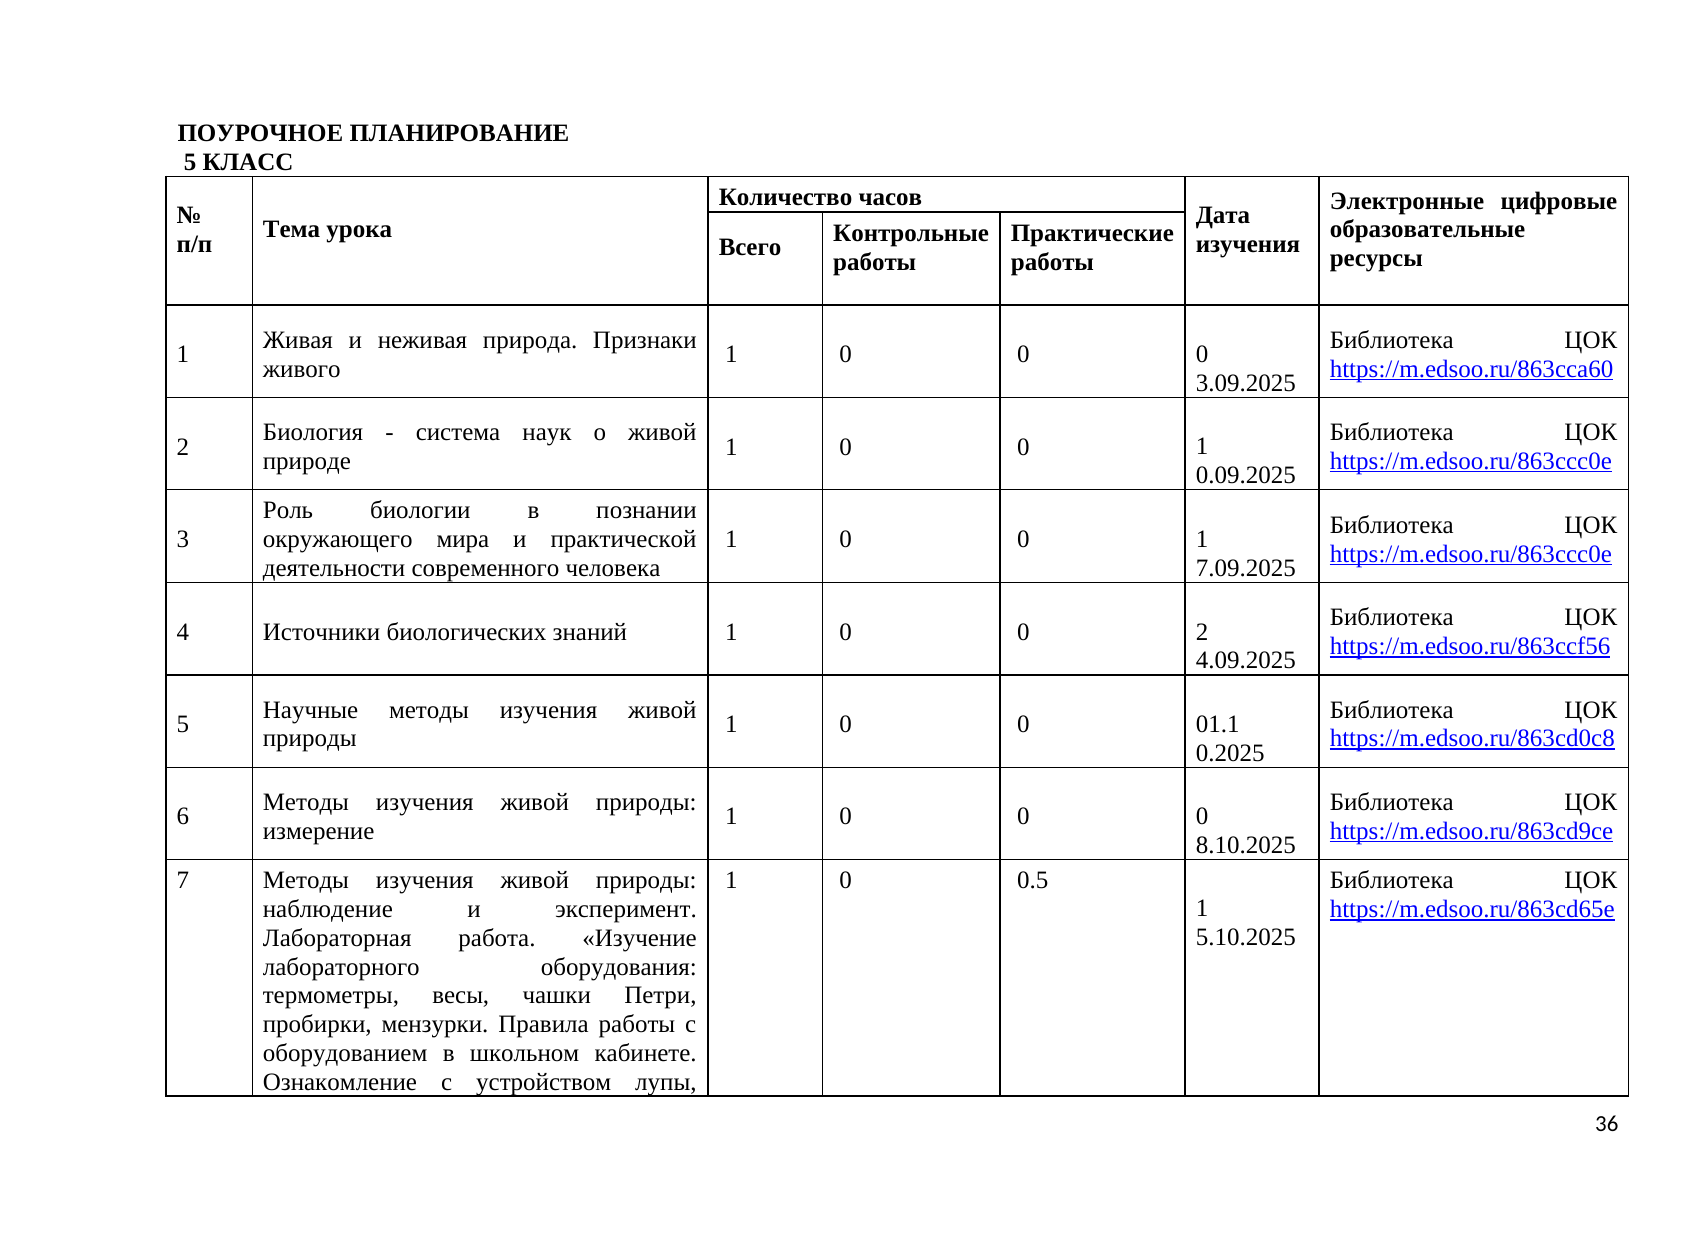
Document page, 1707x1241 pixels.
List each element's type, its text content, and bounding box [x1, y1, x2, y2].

table_cell Библиотека ЦОК https://m.edsoo.ru/863cd0c8 [1320, 676, 1628, 766]
table_header Дата изучения [1186, 177, 1318, 304]
table_cell 0 [1001, 583, 1184, 674]
table_header Количество часов [709, 177, 1184, 211]
text ПОУРОЧНОЕ ПЛАНИРОВАНИЕ [177, 118, 1618, 147]
table_header Тема урока [253, 177, 707, 304]
table_cell 1 [167, 306, 252, 396]
table_cell 1 [709, 583, 822, 674]
table_cell Живая и неживая природа. Признаки живого [253, 306, 707, 396]
table_cell 0 [823, 768, 999, 859]
table_cell 0 [823, 490, 999, 582]
table_header № п/п [167, 177, 252, 304]
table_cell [253, 860, 707, 1095]
table_cell Практические работы [1001, 213, 1184, 304]
table_cell 08.10.2025 [1186, 768, 1318, 859]
table_cell Библиотека ЦОК https://m.edsoo.ru/863ccc0e [1320, 490, 1628, 582]
table_cell 1 [709, 676, 822, 766]
table_cell Источники биологических знаний [253, 583, 707, 674]
table_cell Научные методы изучения живой природы [253, 676, 707, 766]
table_cell Всего [709, 213, 822, 304]
table_cell 5 [167, 676, 252, 766]
table_cell 0 [1001, 676, 1184, 766]
table_cell 7 [167, 860, 252, 1095]
table_cell 0 [1001, 490, 1184, 582]
table_cell 1 [709, 860, 822, 1095]
table_cell 0 [823, 676, 999, 766]
table_cell 3 [167, 490, 252, 582]
table_cell 1 [709, 490, 822, 582]
table_cell 6 [167, 768, 252, 859]
table_cell 1 [709, 398, 822, 489]
table_cell 17.09.2025 [1186, 490, 1318, 582]
table_cell 0 [1001, 398, 1184, 489]
table_cell Методы изучения живой природы: измерение [253, 768, 707, 859]
table_cell 03.09.2025 [1186, 306, 1318, 396]
table_cell 01.10.2025 [1186, 676, 1318, 766]
table_cell Библиотека ЦОК https://m.edsoo.ru/863ccc0e [1320, 398, 1628, 489]
table_cell 0 [1001, 768, 1184, 859]
table_cell 2 [167, 398, 252, 489]
table_cell 10.09.2025 [1186, 398, 1318, 489]
table_cell Роль биологии в познании окружающего мира и практической деятельности современного человека [253, 490, 707, 582]
table_cell 0 [1001, 306, 1184, 396]
table_cell 0 [823, 860, 999, 1095]
table_cell Библиотека ЦОК https://m.edsoo.ru/863cd9ce [1320, 768, 1628, 859]
table_cell Контрольные работы [823, 213, 999, 304]
table_cell 1 [709, 306, 822, 396]
table_cell 15.10.2025 [1186, 860, 1318, 1095]
table_cell 1 [709, 768, 822, 859]
text 5 КЛАСС [177, 147, 1618, 176]
table_cell Библиотека ЦОК https://m.edsoo.ru/863ccf56 [1320, 583, 1628, 674]
table_cell 0 [823, 398, 999, 489]
table_cell Биология - система наук о живой природе [253, 398, 707, 489]
table_cell 0.5 [1001, 860, 1184, 1095]
table_cell Библиотека ЦОК https://m.edsoo.ru/863cca60 [1320, 306, 1628, 396]
table_cell 4 [167, 583, 252, 674]
table_cell 0 [823, 306, 999, 396]
table_header Электронные цифровые образовательные ресурсы [1320, 177, 1628, 304]
table_cell 24.09.2025 [1186, 583, 1318, 674]
table_cell 0 [823, 583, 999, 674]
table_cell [1320, 860, 1628, 1095]
